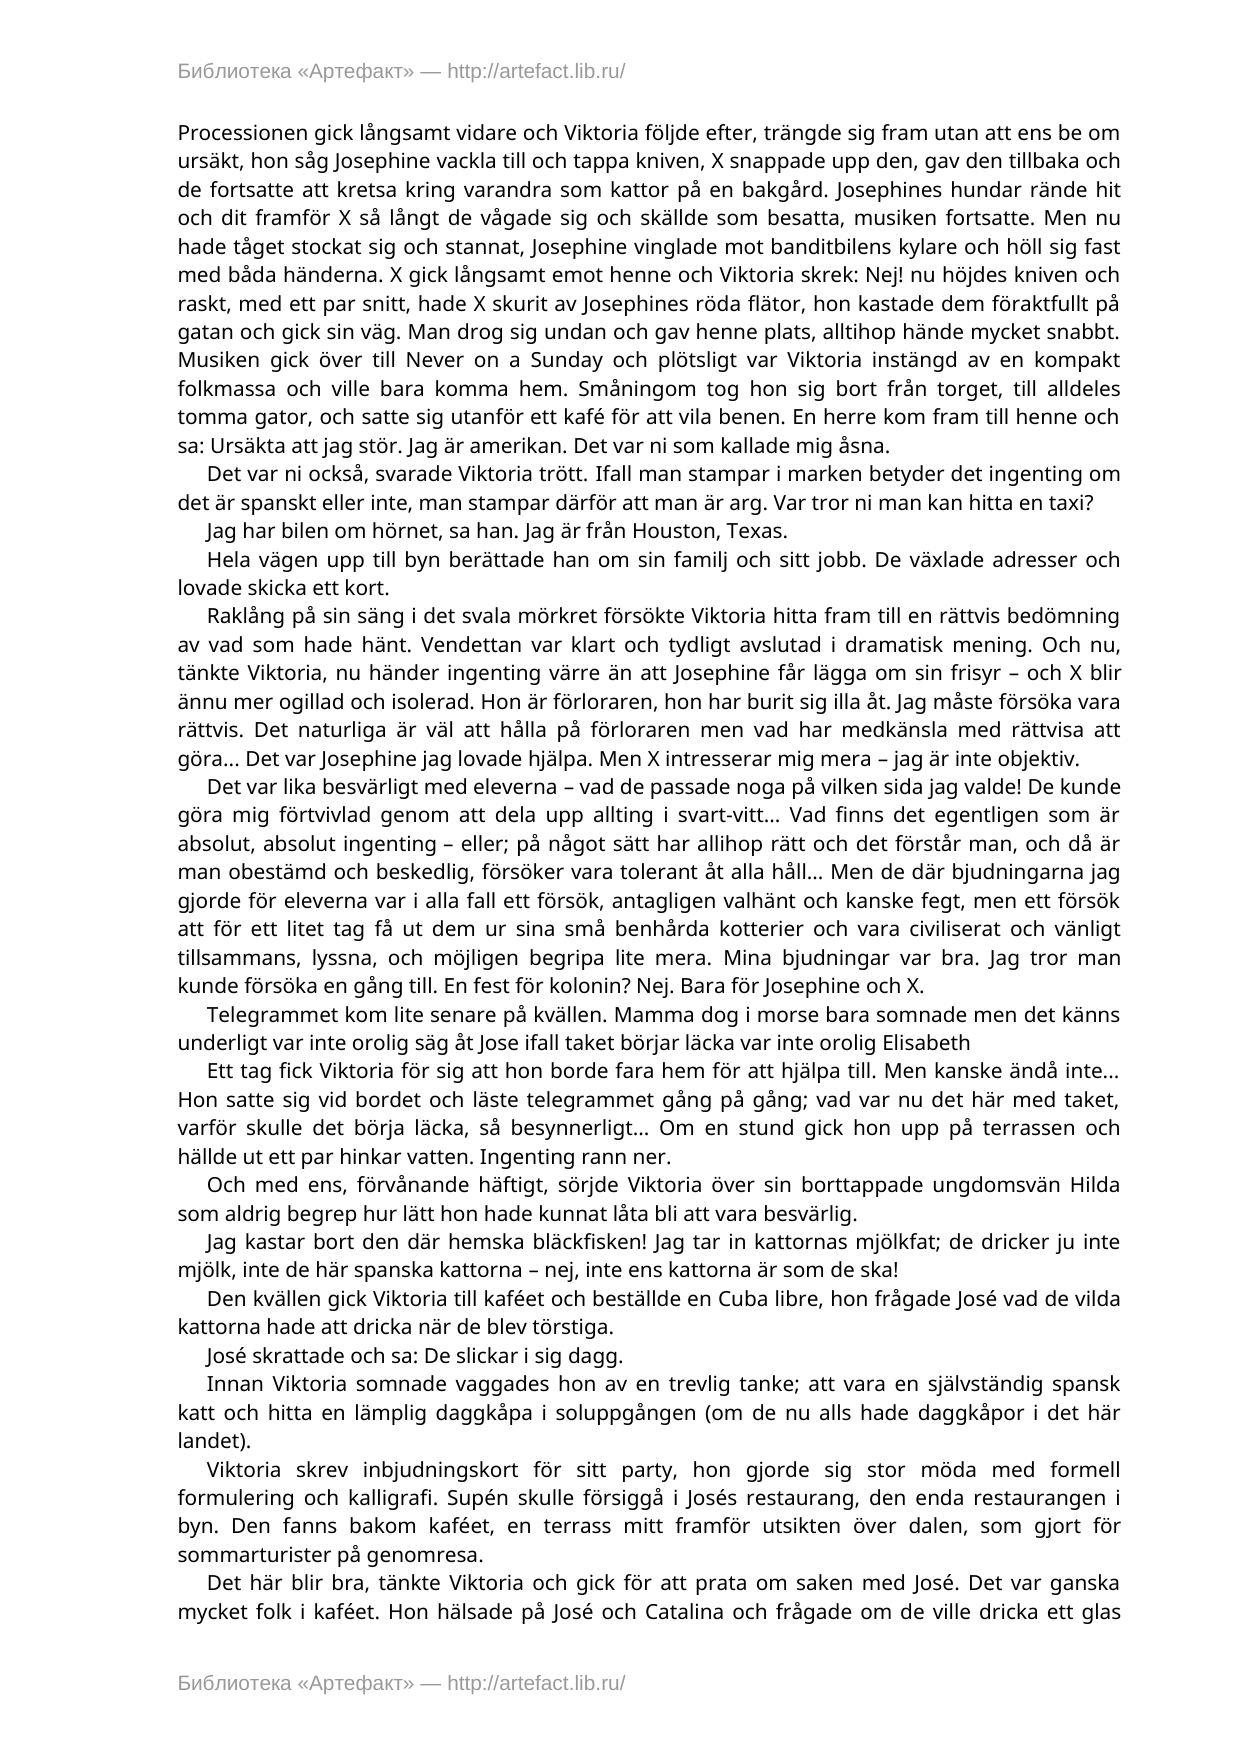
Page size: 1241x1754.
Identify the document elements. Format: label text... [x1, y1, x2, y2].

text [177, 118, 1122, 459]
text Innan Viktoria somnade vaggades hon av en trevlig tanke; att vara en självständig spansk katt och hitta en lämplig daggkåpa i soluppgången (om de nu alls hade daggkåpor i det här landet). [177, 1369, 1122, 1455]
text Hela vägen upp till byn berättade han om sin familj och sitt jobb. De växlade adresser och lovade skicka ett kort. [177, 545, 1122, 602]
text Det var lika besvärligt med eleverna – vad de passade noga på vilken sida jag valde! De kunde göra mig förtvivlad genom att dela upp allting i svart-vitt... Vad finns det egentligen som är absolut, absolut ingenting – eller; på något sätt har allihop rätt och det förstår man, och då är man obestämd och beskedlig, försöker vara tolerant åt alla håll... Men de där bjudningarna jag gjorde för eleverna var i alla fall ett försök, antagligen valhänt och kanske fegt, men ett försök att för ett litet tag få ut dem ur sina små benhårda kotterier och vara civiliserat och vänligt tillsammans, lyssna, och möjligen begripa lite mera. Mina bjudningar var bra. Jag tror man kunde försöka en gång till. En fest för kolonin? Nej. Bara för Josephine och X. [177, 772, 1122, 1000]
text Och med ens, förvånande häftigt, sörjde Viktoria över sin borttappade ungdomsvän Hilda som aldrig begrep hur lätt hon hade kunnat låta bli att vara besvärlig. [177, 1170, 1122, 1227]
text Den kvällen gick Viktoria till kaféet och beställde en Cuba libre, hon frågade José vad de vilda kattorna hade att dricka när de blev törstiga. [177, 1284, 1122, 1341]
text Det var ni också, svarade Viktoria trött. Ifall man stampar i marken betyder det ingenting om det är spanskt eller inte, man stampar därför att man är arg. Var tror ni man kan hitta en taxi? [177, 459, 1122, 516]
text Raklång på sin säng i det svala mörkret försökte Viktoria hitta fram till en rättvis bedömning av vad som hade hänt. Vendettan var klart och tydligt avslutad i dramatisk mening. Och nu, tänkte Viktoria, nu händer ingenting värre än att Josephine får lägga om sin frisyr – och X blir ännu mer ogillad och isolerad. Hon är förloraren, hon har burit sig illa åt. Jag måste försöka vara rättvis. Det naturliga är väl att hålla på förloraren men vad har medkänsla med rättvisa att göra... Det var Josephine jag lovade hjälpa. Men X intresserar mig mera – jag är inte objektiv. [177, 602, 1122, 772]
text Jag har bilen om hörnet, sa han. Jag är från Houston, Texas. [177, 516, 1122, 545]
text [177, 1568, 1122, 1625]
text Jag kastar bort den där hemska bläckfisken! Jag tar in kattornas mjölkfat; de dricker ju inte mjölk, inte de här spanska kattorna – nej, inte ens kattorna är som de ska! [177, 1227, 1122, 1284]
text José skrattade och sa: De slickar i sig dagg. [177, 1341, 1122, 1369]
text Telegrammet kom lite senare på kvällen. Mamma dog i morse bara somnade men det känns underligt var inte orolig säg åt Jose ifall taket börjar läcka var inte orolig Elisabeth [177, 1000, 1122, 1057]
text Viktoria skrev inbjudningskort för sitt party, hon gjorde sig stor möda med formell formulering och kalligrafi. Supén skulle försiggå i Josés restaurang, den enda restaurangen i byn. Den fanns bakom kaféet, en terrass mitt framför utsikten över dalen, som gjort för sommarturister på genomresa. [177, 1455, 1122, 1568]
text Ett tag fick Viktoria för sig att hon borde fara hem för att hjälpa till. Men kanske ändå inte... Hon satte sig vid bordet och läste telegrammet gång på gång; vad var nu det här med taket, varför skulle det börja läcka, så besynnerligt... Om en stund gick hon upp på terrassen och hällde ut ett par hinkar vatten. Ingenting rann ner. [177, 1057, 1122, 1170]
